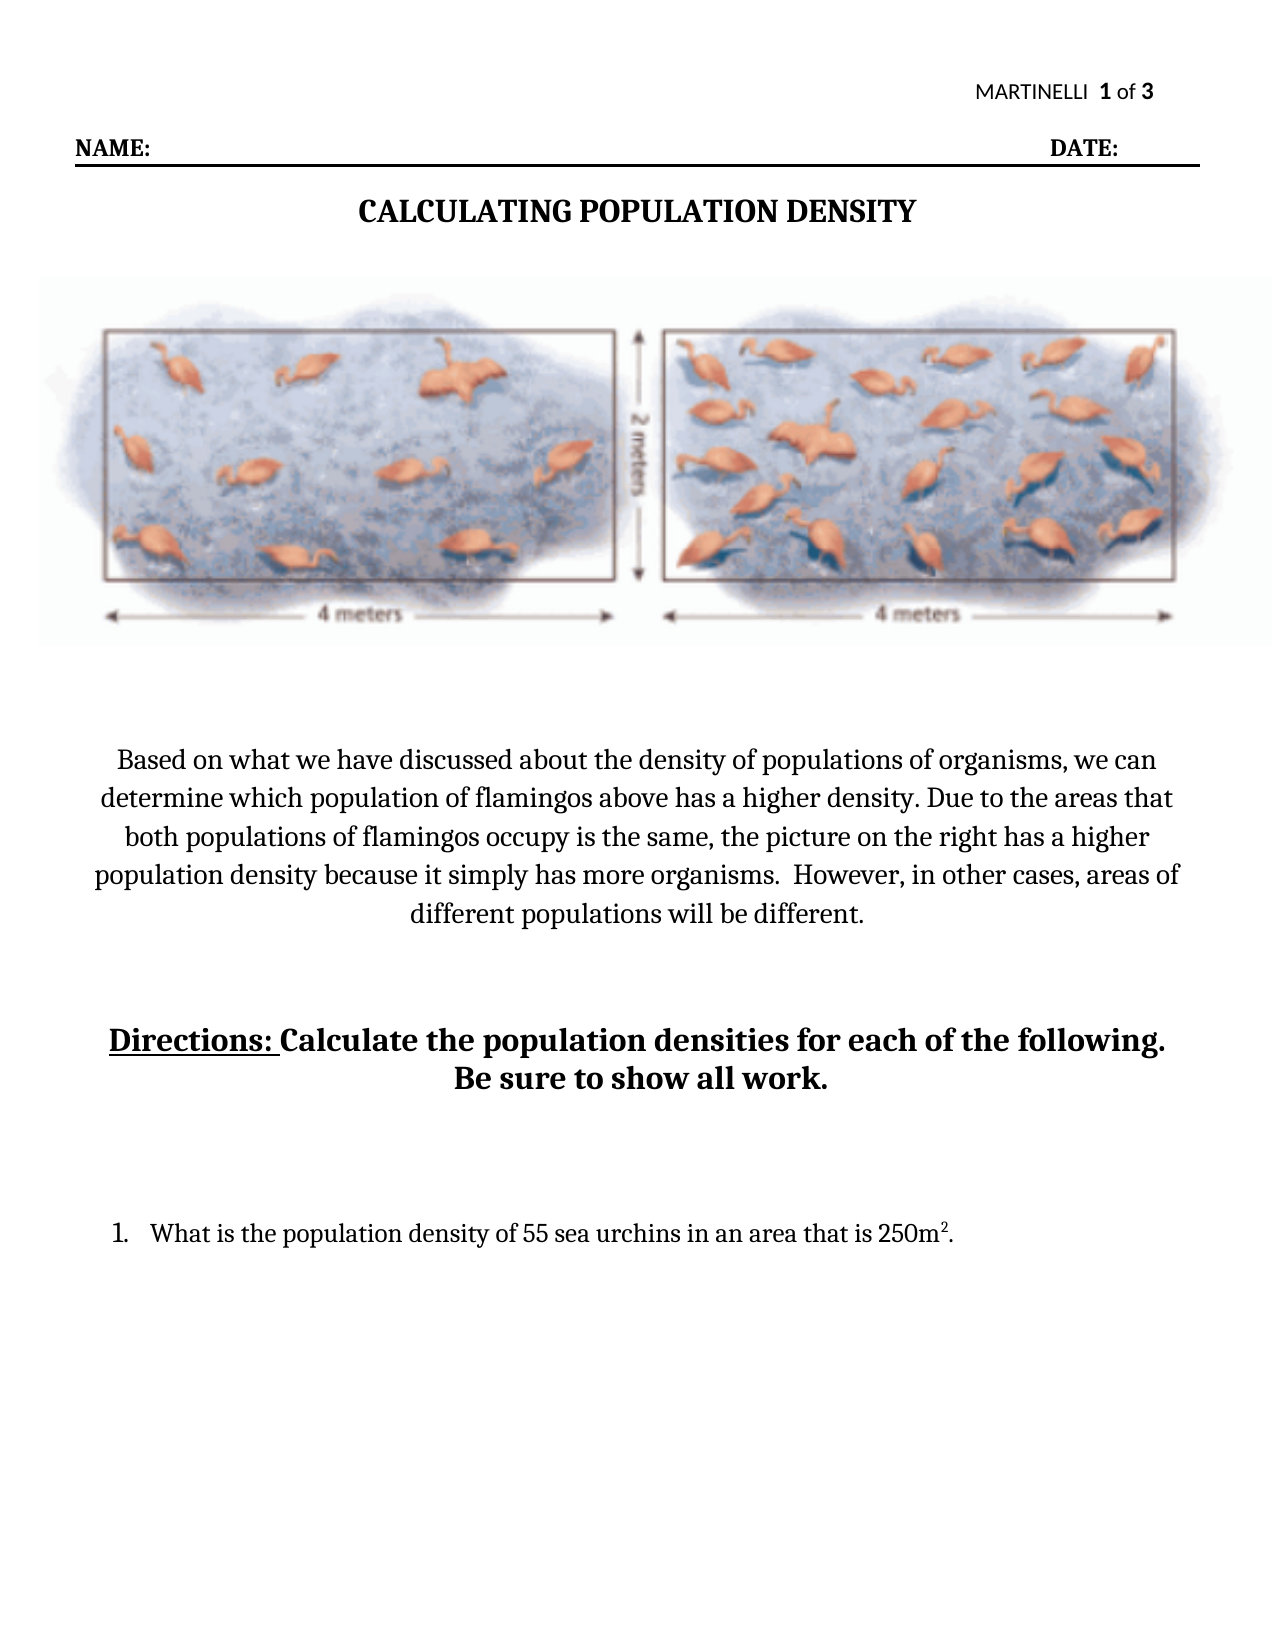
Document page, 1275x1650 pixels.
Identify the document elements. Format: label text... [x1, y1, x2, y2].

text CALCULATING POPULATION DENSITY [75, 193, 1200, 231]
list What is the population density of 55 sea urchins in an area that is 250m2. [112, 1217, 1200, 1250]
text Be sure to show all work. [75, 1059, 1200, 1098]
text Directions: Calculate the population densities for each of the following. [75, 1021, 1200, 1059]
text NAME: DATE: [75, 133, 1200, 164]
picture [39, 276, 1272, 646]
text Based on what we have discussed about the density of populations of organisms, we can determine which population of flamingos above has a higher density. Due to the areas that both populations of flamingos occupy is the same, the picture on the right has a higher population density because it simply has more organisms. However, in other cases, areas of different populations will be different. [75, 743, 1200, 931]
